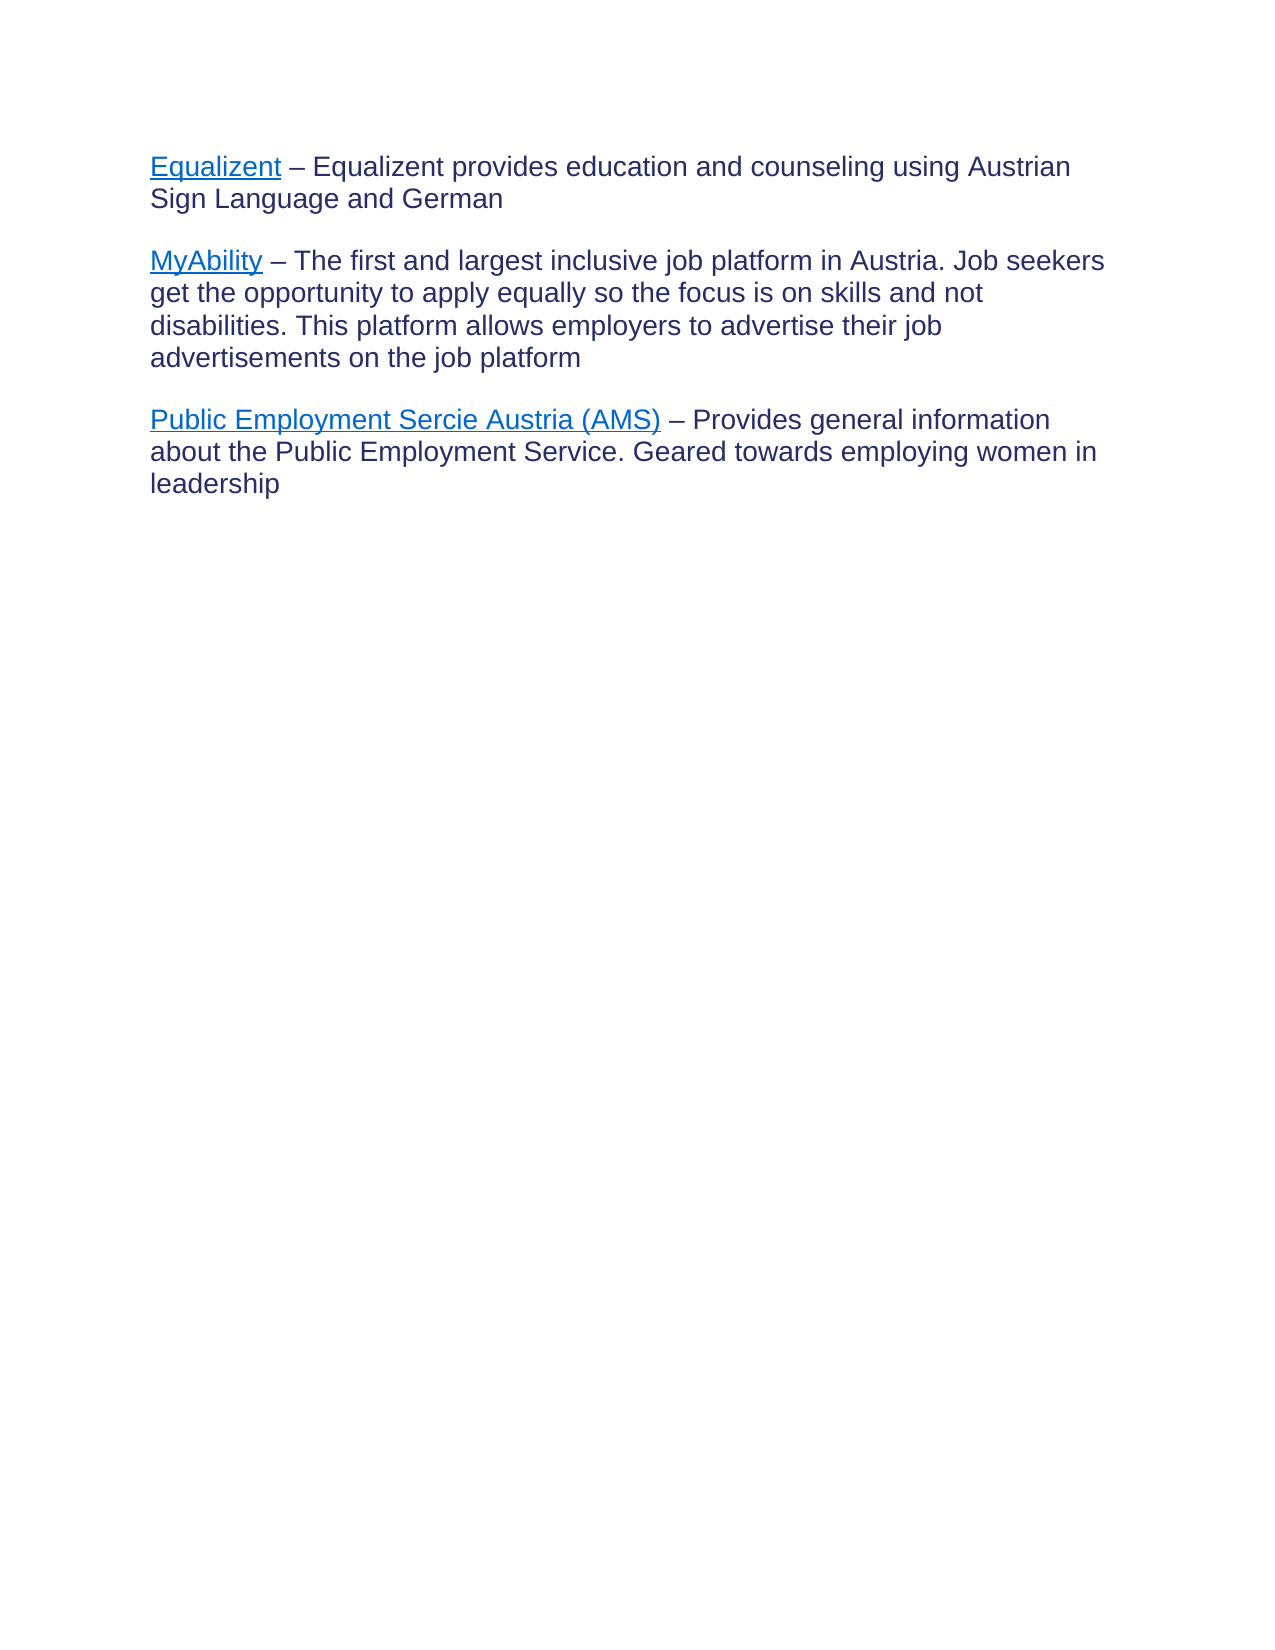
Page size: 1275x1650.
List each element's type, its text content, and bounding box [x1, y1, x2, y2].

text MyAbility – The first and largest inclusive job platform in Austria. Job seekers get the opportunity to apply equally so the focus is on skills and not disabilities. This platform allows employers to advertise their job advertisements on the job platform [150, 244, 1125, 373]
text Public Employment Sercie Austria (AMS) – Provides general information about the Public Employment Service. Geared towards employing women in leadership [150, 403, 1125, 500]
text Equalizent – Equalizent provides education and counseling using Austrian Sign Language and German [150, 150, 1125, 215]
